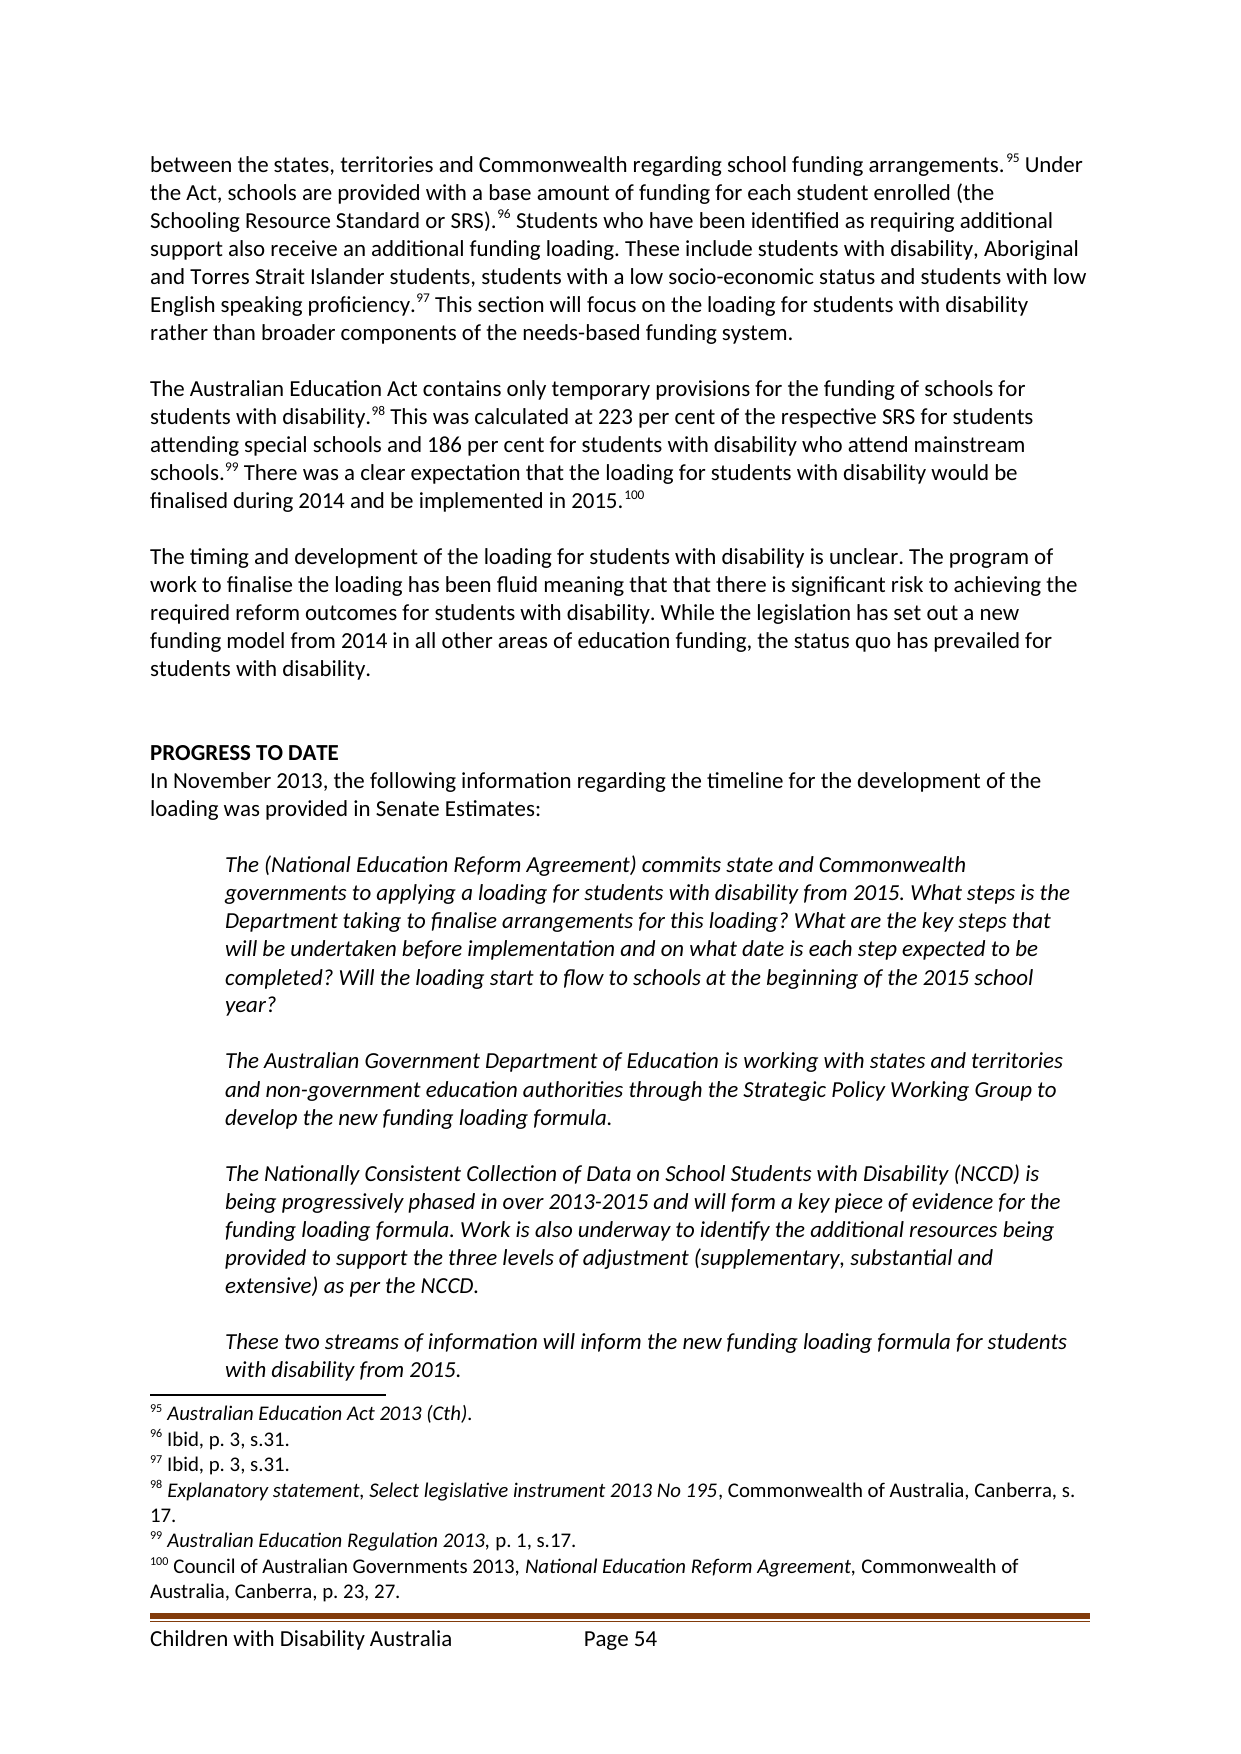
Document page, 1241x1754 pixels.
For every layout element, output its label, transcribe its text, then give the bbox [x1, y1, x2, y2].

text The Nationally Consistent Collection of Data on School Students with Disability (NCCD) is being progressively phased in over 2013-2015 and will form a key piece of evidence for the funding loading formula. Work is also underway to identify the additional resources being provided to support the three levels of adjustment (supplementary, substantial and extensive) as per the NCCD. [225, 1159, 1090, 1299]
text The Australian Government Department of Education is working with states and territories and non-government education authorities through the Strategic Policy Working Group to develop the new funding loading formula. [225, 1047, 1090, 1131]
text The timing and development of the loading for students with disability is unclear. The program of work to finalise the loading has been fluid meaning that that there is significant risk to achieving the required reform outcomes for students with disability. While the legislation has set out a new funding model from 2014 in all other areas of education funding, the status quo has prevailed for students with disability. [150, 542, 1090, 682]
text In November 2013, the following information regarding the timeline for the development of the loading was provided in Senate Estimates: [150, 766, 1090, 822]
text The Australian Education Act contains only temporary provisions for the funding of schools for students with disability. This was calculated at 223 per cent of the respective SRS for students attending special schools and 186 per cent for students with disability who attend mainstream schools. There was a clear expectation that the loading for students with disability would be finalised during 2014 and be implemented in 2015. [150, 374, 1090, 514]
text These two streams of information will inform the new funding loading formula for students with disability from 2015. [225, 1327, 1090, 1383]
text The (National Education Reform Agreement) commits state and Commonwealth governments to applying a loading for students with disability from 2015. What steps is the Department taking to finalise arrangements for this loading? What are the key steps that will be undertaken before implementation and on what date is each step expected to be completed? Will the loading start to flow to schools at the beginning of the 2015 school year? [225, 851, 1090, 1019]
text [150, 150, 1090, 346]
text PROGRESS TO DATE [150, 738, 1090, 766]
